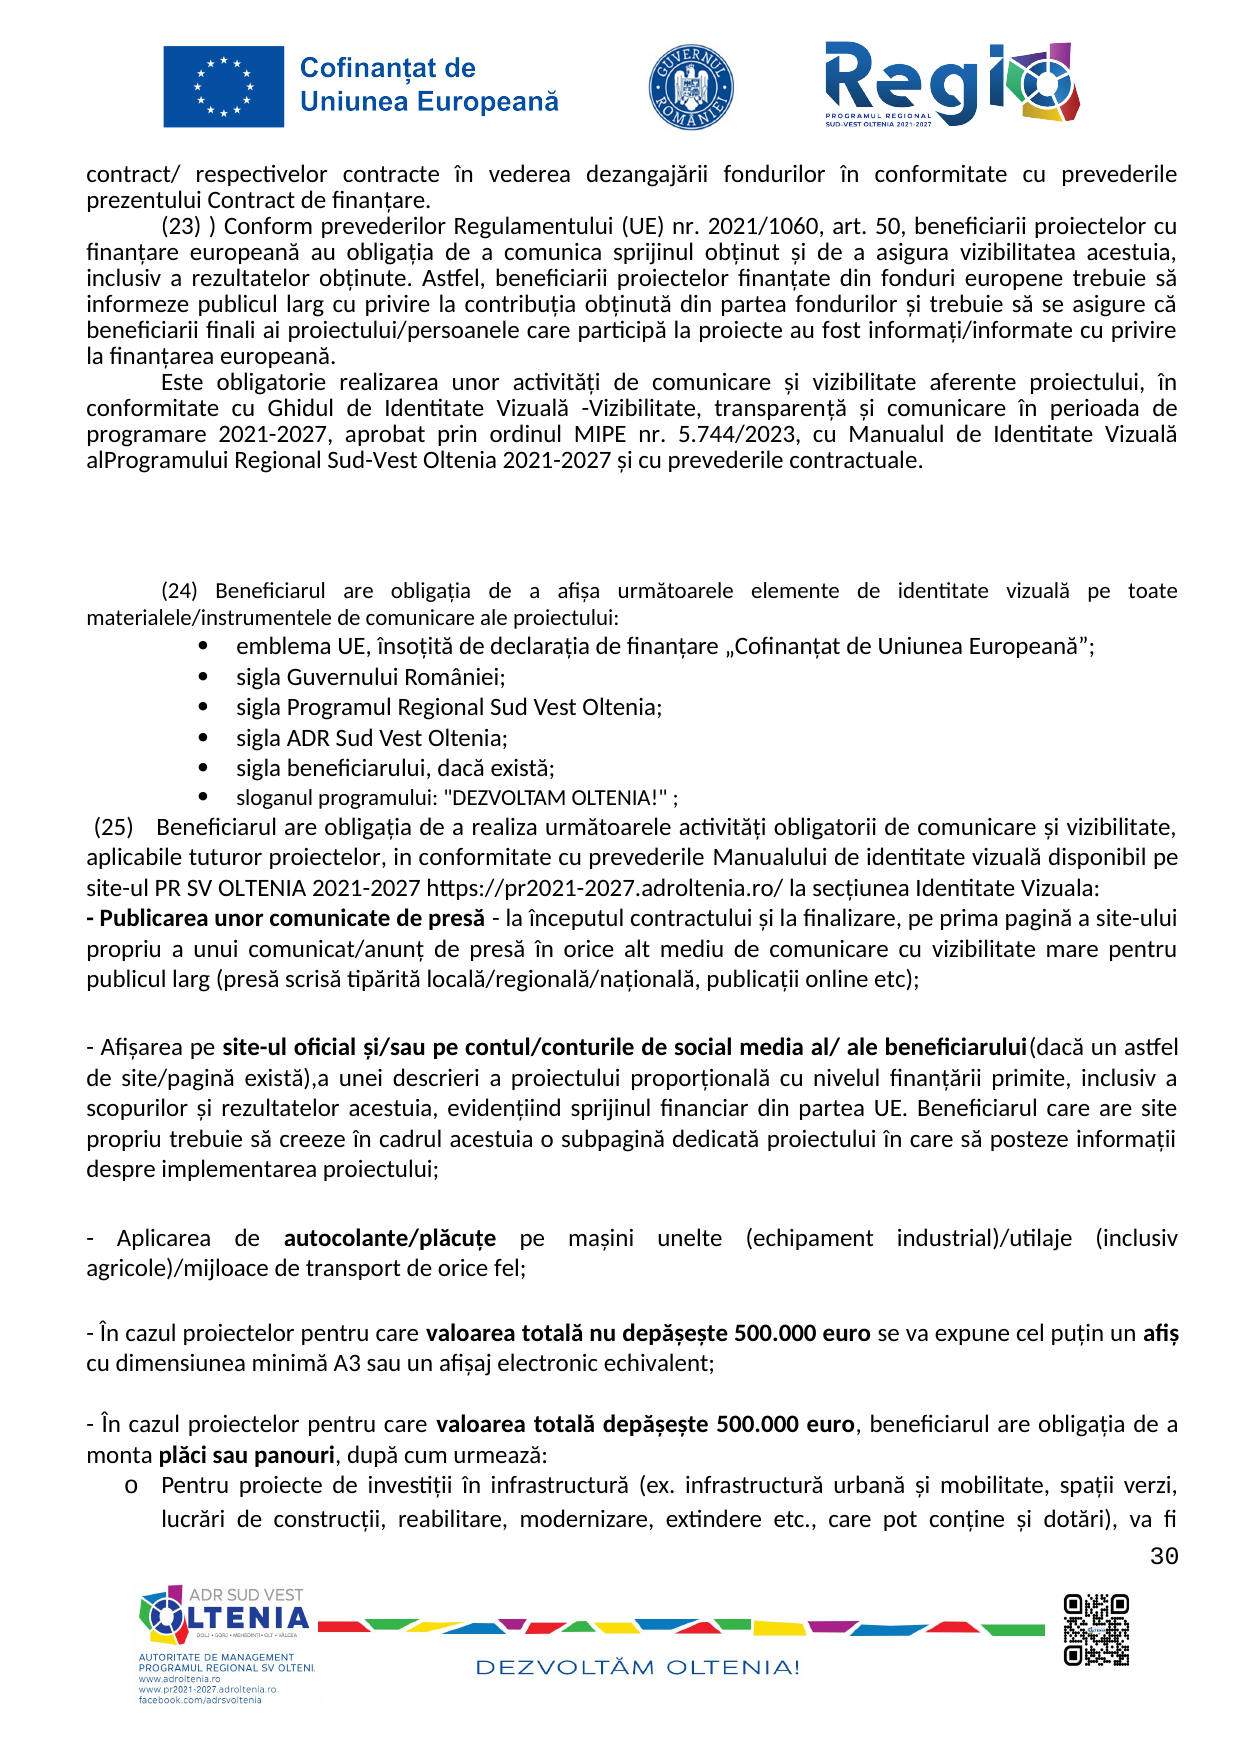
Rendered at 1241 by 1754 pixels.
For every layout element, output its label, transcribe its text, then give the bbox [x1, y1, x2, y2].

picture [645, 42, 739, 132]
text (25) Beneficiarul are obligația de a realiza următoarele activități obligatorii de comunicare și vizibilitate, aplicabile tuturor proiectelor, in conformitate cu prevederile Manualului de identitate vizuală disponibil pe site-ul PR SV OLTENIA 2021-2027 https://pr2021-2027.adroltenia.ro/ la secțiunea Identitate Vizuala: [86, 811, 1179, 902]
picture [131, 1582, 1134, 1711]
list emblema UE, însoțită de declarația de finanțare „Cofinanțat de Uniunea Europeană”; [198, 630, 1179, 661]
list (23) ) Conform prevederilor Regulamentului (UE) nr. 2021/1060, art. 50, beneficiarii proiectelor cu finanțare europeană au obligația de a comunica sprijinul obținut și de a asigura vizibilitatea acestuia, inclusiv a rezultatelor obținute. Astfel, beneficiarii proiectelor finanțate din fonduri europene trebuie să informeze publicul larg cu privire la contribuția obținută din partea fondurilor și trebuie să se asigure că beneficiarii finali ai proiectului/persoanele care participă la proiecte au fost informați/informate cu privire la finanțarea europeană. [86, 213, 1179, 370]
text - Aplicarea de autocolante/plăcuțe pe mașini unelte (echipament industrial)/utilaje (inclusiv agricole)/mijloace de transport de orice fel; [86, 1222, 1179, 1283]
picture [158, 42, 561, 131]
text - Publicarea unor comunicate de presă - la începutul contractului și la finalizare, pe prima pagină a site-ului propriu a unui comunicat/anunț de presă în orice alt mediu de comunicare cu vizibilitate mare pentru publicul larg (presă scrisă tipărită locală/regională/națională, publicații online etc); [86, 902, 1179, 994]
text - În cazul proiectelor pentru care valoarea totală depășește 500.000 euro, beneficiarul are obligația de a monta plăci sau panouri, după cum urmează: [86, 1408, 1179, 1469]
list sigla Programul Regional Sud Vest Oltenia; [198, 691, 1179, 722]
list sigla beneficiarului, dacă există; [198, 752, 1179, 783]
picture [823, 40, 1082, 129]
text - În cazul proiectelor pentru care valoarea totală nu depășește 500.000 euro se va expune cel puțin un afiș cu dimensiunea minimă A3 sau un afișaj electronic echivalent; [86, 1317, 1179, 1378]
list sigla ADR Sud Vest Oltenia; [198, 722, 1179, 752]
text - Afișarea pe site-ul oficial și/sau pe contul/conturile de social media al/ ale beneficiarului(dacă un astfel de site/pagină există),a unei descrieri a proiectului proporțională cu nivelul finanțării primite, inclusiv a scopurilor și rezultatelor acestuia, evidențiind sprijinul financiar din partea UE. Beneficiarul care are site propriu trebuie să creeze în cadrul acestuia o subpagină dedicată proiectului în care să posteze informații despre implementarea proiectului; [86, 1032, 1179, 1184]
list (24) Beneficiarul are obligația de a afișa următoarele elemente de identitate vizuală pe toate materialele/instrumentele de comunicare ale proiectului: [86, 578, 1179, 630]
list sigla Guvernului României; [198, 661, 1179, 691]
list Este obligatorie realizarea unor activități de comunicare și vizibilitate aferente proiectului, în conformitate cu Ghidul de Identitate Vizuală -Vizibilitate, transparenţă şi comunicare în perioada de programare 2021-2027, aprobat prin ordinul MIPE nr. 5.744/2023, cu Manualul de Identitate Vizuală alProgramului Regional Sud-Vest Oltenia 2021-2027 și cu prevederile contractuale. [86, 370, 1179, 474]
list sloganul programului: "DEZVOLTAM OLTENIA!" ; [198, 783, 1179, 811]
